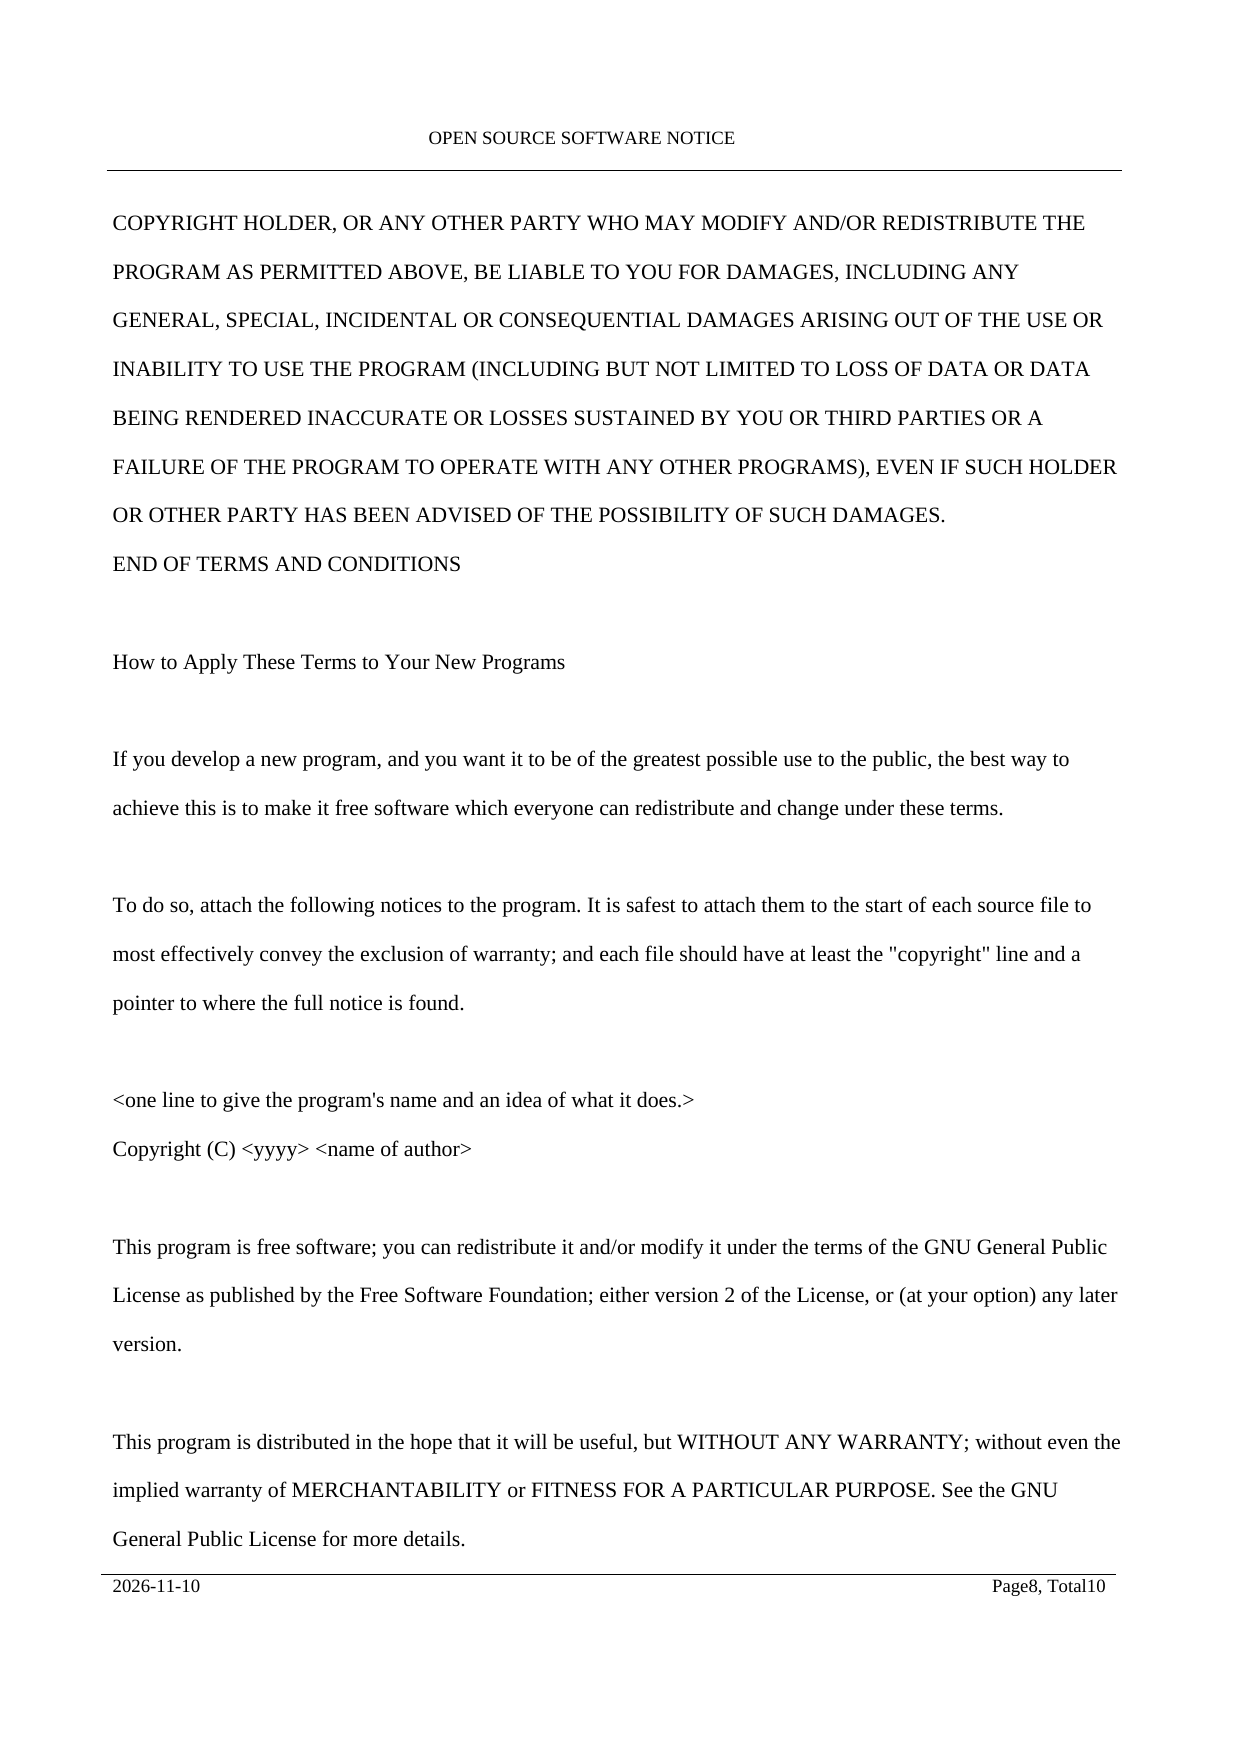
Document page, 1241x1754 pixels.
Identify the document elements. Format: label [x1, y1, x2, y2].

text [112, 206, 1128, 1555]
